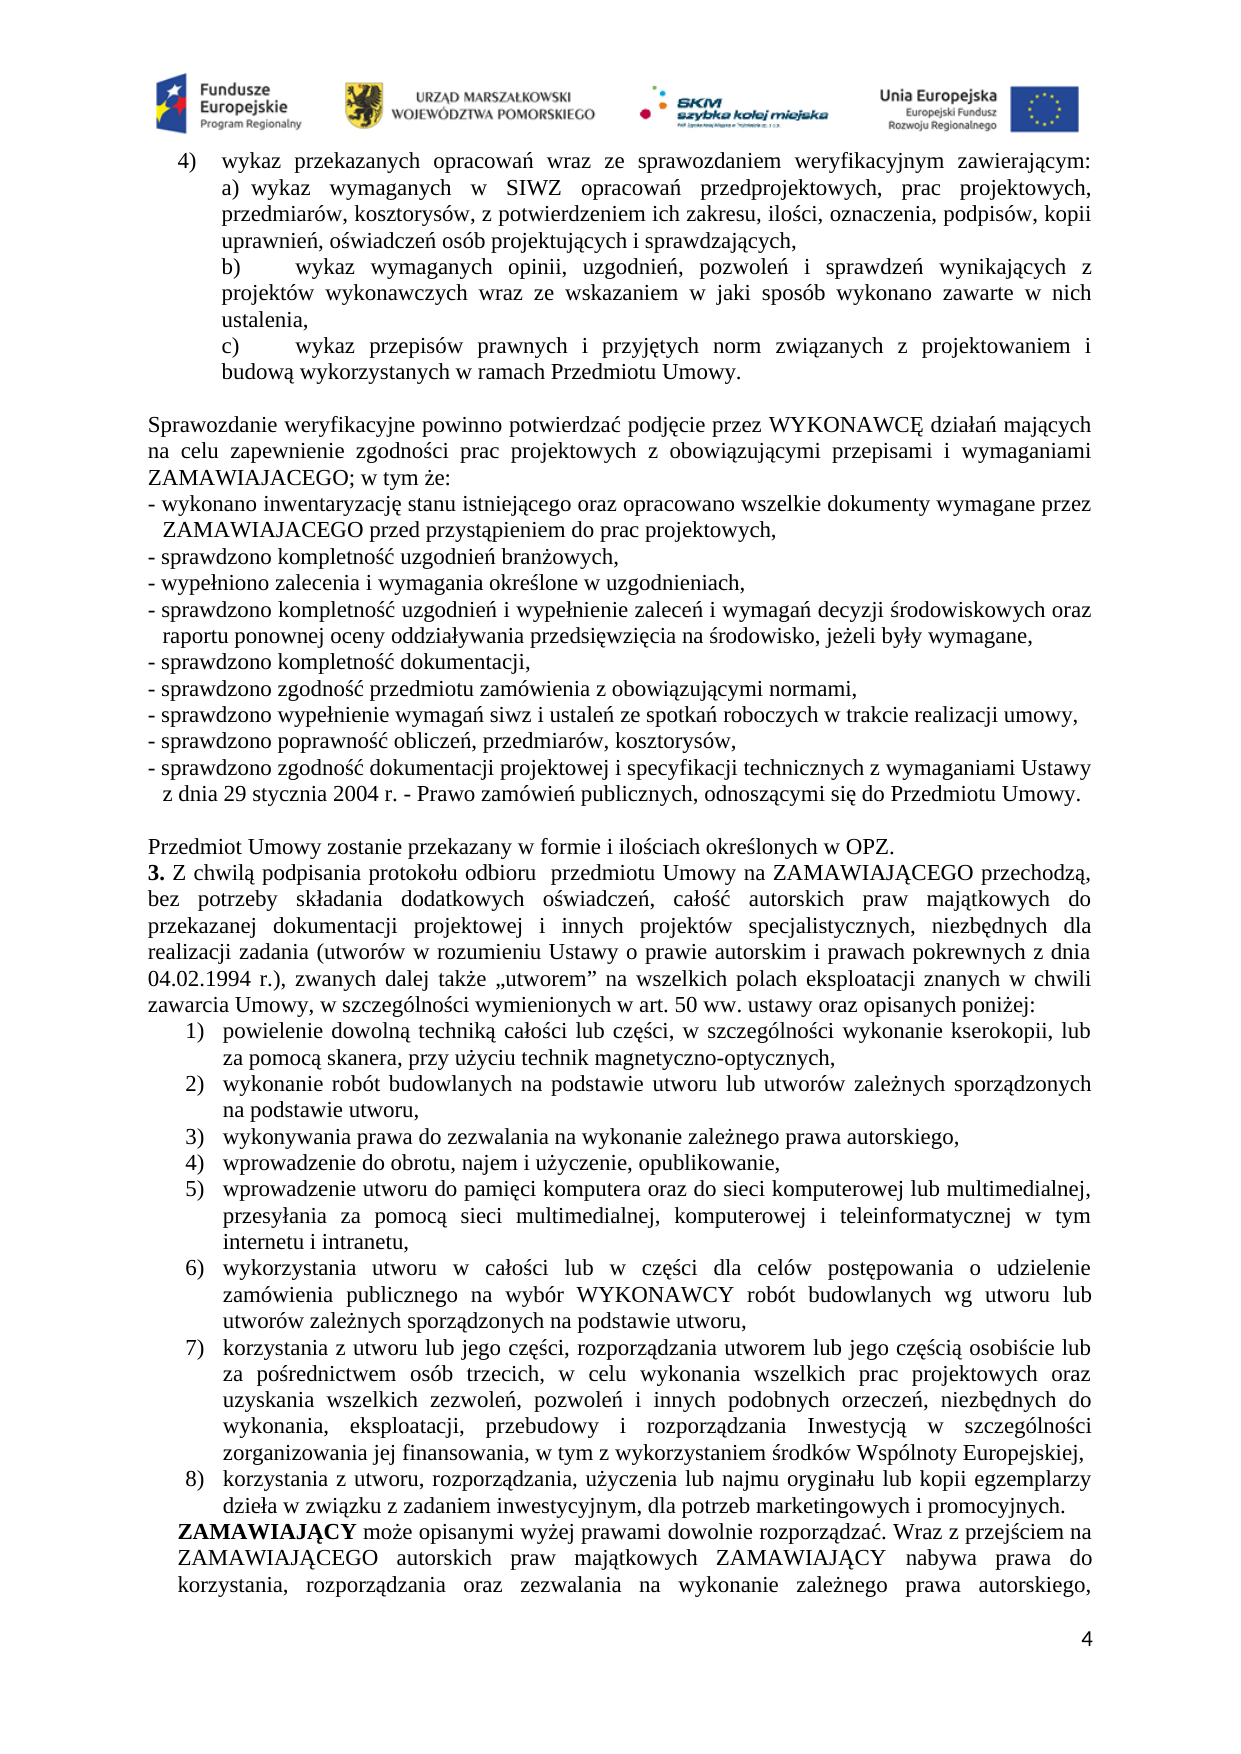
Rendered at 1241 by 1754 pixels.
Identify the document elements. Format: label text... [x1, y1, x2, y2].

text - sprawdzono wypełnienie wymagań siwz i ustaleń ze spotkań roboczych w trakcie realizacji umowy, [148, 701, 1093, 727]
text - wypełniono zalecenia i wymagania określone w uzgodnieniach, [148, 569, 1093, 596]
text - sprawdzono zgodność dokumentacji projektowej i specyfikacji technicznych z wymaganiami Ustawy z dnia 29 stycznia 2004 r. - Prawo zamówień publicznych, odnoszącymi się do Przedmiotu Umowy. [148, 754, 1093, 806]
list wprowadzenie do obrotu, najem i użyczenie, opublikowanie, [185, 1149, 1093, 1175]
text - sprawdzono kompletność uzgodnień i wypełnienie zaleceń i wymagań decyzji środowiskowych oraz raportu ponownej oceny oddziaływania przedsięwzięcia na środowisko, jeżeli były wymagane, [148, 596, 1093, 648]
picture [147, 73, 1093, 148]
list wykonywania prawa do zezwalania na wykonanie zależnego prawa autorskiego, [185, 1123, 1093, 1149]
list wykorzystania utworu w całości lub w części dla celów postępowania o udzielenie zamówienia publicznego na wybór WYKONAWCY robót budowlanych wg utworu lub utworów zależnych sporządzonych na podstawie utworu, [185, 1254, 1093, 1333]
text - sprawdzono poprawność obliczeń, przedmiarów, kosztorysów, [148, 727, 1093, 754]
text - sprawdzono kompletność dokumentacji, [148, 648, 1093, 675]
text - wykonano inwentaryzację stanu istniejącego oraz opracowano wszelkie dokumenty wymagane przez ZAMAWIAJACEGO przed przystąpieniem do prac projektowych, [148, 490, 1093, 543]
list korzystania z utworu lub jego części, rozporządzania utworem lub jego częścią osobiście lub za pośrednictwem osób trzecich, w celu wykonania wszelkich prac projektowych oraz uzyskania wszelkich zezwoleń, pozwoleń i innych podobnych orzeczeń, niezbędnych do wykonania, eksploatacji, przebudowy i rozporządzania Inwestycją w szczególności zorganizowania jej finansowania, w tym z wykorzystaniem środków Wspólnoty Europejskiej, [185, 1333, 1093, 1465]
text Przedmiot Umowy zostanie przekazany w formie i ilościach określonych w OPZ. [148, 833, 1093, 859]
text 3. Z chwilą podpisania protokołu odbioru przedmiotu Umowy na ZAMAWIAJĄCEGO przechodzą, bez potrzeby składania dodatkowych oświadczeń, całość autorskich praw majątkowych do przekazanej dokumentacji projektowej i innych projektów specjalistycznych, niezbędnych dla realizacji zadania (utworów w rozumieniu Ustawy o prawie autorskim i prawach pokrewnych z dnia 04.02.1994 r.), zwanych dalej także „utworem” na wszelkich polach eksploatacji znanych w chwili zawarcia Umowy, w szczególności wymienionych w art. 50 ww. ustawy oraz opisanych poniżej: [148, 859, 1093, 1017]
text - sprawdzono kompletność uzgodnień branżowych, [148, 543, 1093, 569]
text Sprawozdanie weryfikacyjne powinno potwierdzać podjęcie przez WYKONAWCĘ działań mających na celu zapewnienie zgodności prac projektowych z obowiązującymi przepisami i wymaganiami ZAMAWIAJACEGO; w tym że: [148, 411, 1093, 490]
list wykaz wymaganych opinii, uzgodnień, pozwoleń i sprawdzeń wynikających z projektów wykonawczych wraz ze wskazaniem w jaki sposób wykonano zawarte w nich ustalenia, [221, 253, 1093, 332]
list wprowadzenie utworu do pamięci komputera oraz do sieci komputerowej lub multimedialnej, przesyłania za pomocą sieci multimedialnej, komputerowej i teleinformatycznej w tym internetu i intranetu, [185, 1175, 1093, 1254]
list wykaz przekazanych opracowań wraz ze sprawozdaniem weryfikacyjnym zawierającym: a) wykaz wymaganych w SIWZ opracowań przedprojektowych, prac projektowych, przedmiarów, kosztorysów, z potwierdzeniem ich zakresu, ilości, oznaczenia, podpisów, kopii uprawnień, oświadczeń osób projektujących i sprawdzających, [177, 148, 1093, 253]
list wykonanie robót budowlanych na podstawie utworu lub utworów zależnych sporządzonych na podstawie utworu, [185, 1070, 1093, 1123]
list wykaz przepisów prawnych i przyjętych norm związanych z projektowaniem i budową wykorzystanych w ramach Przedmiotu Umowy. [221, 332, 1093, 385]
list korzystania z utworu, rozporządzania, użyczenia lub najmu oryginału lub kopii egzemplarzy dzieła w związku z zadaniem inwestycyjnym, dla potrzeb marketingowych i promocyjnych. [185, 1465, 1093, 1518]
text - sprawdzono zgodność przedmiotu zamówienia z obowiązującymi normami, [148, 675, 1093, 701]
list powielenie dowolną techniką całości lub części, w szczególności wykonanie kserokopii, lub za pomocą skanera, przy użyciu technik magnetyczno-optycznych, [185, 1017, 1093, 1070]
